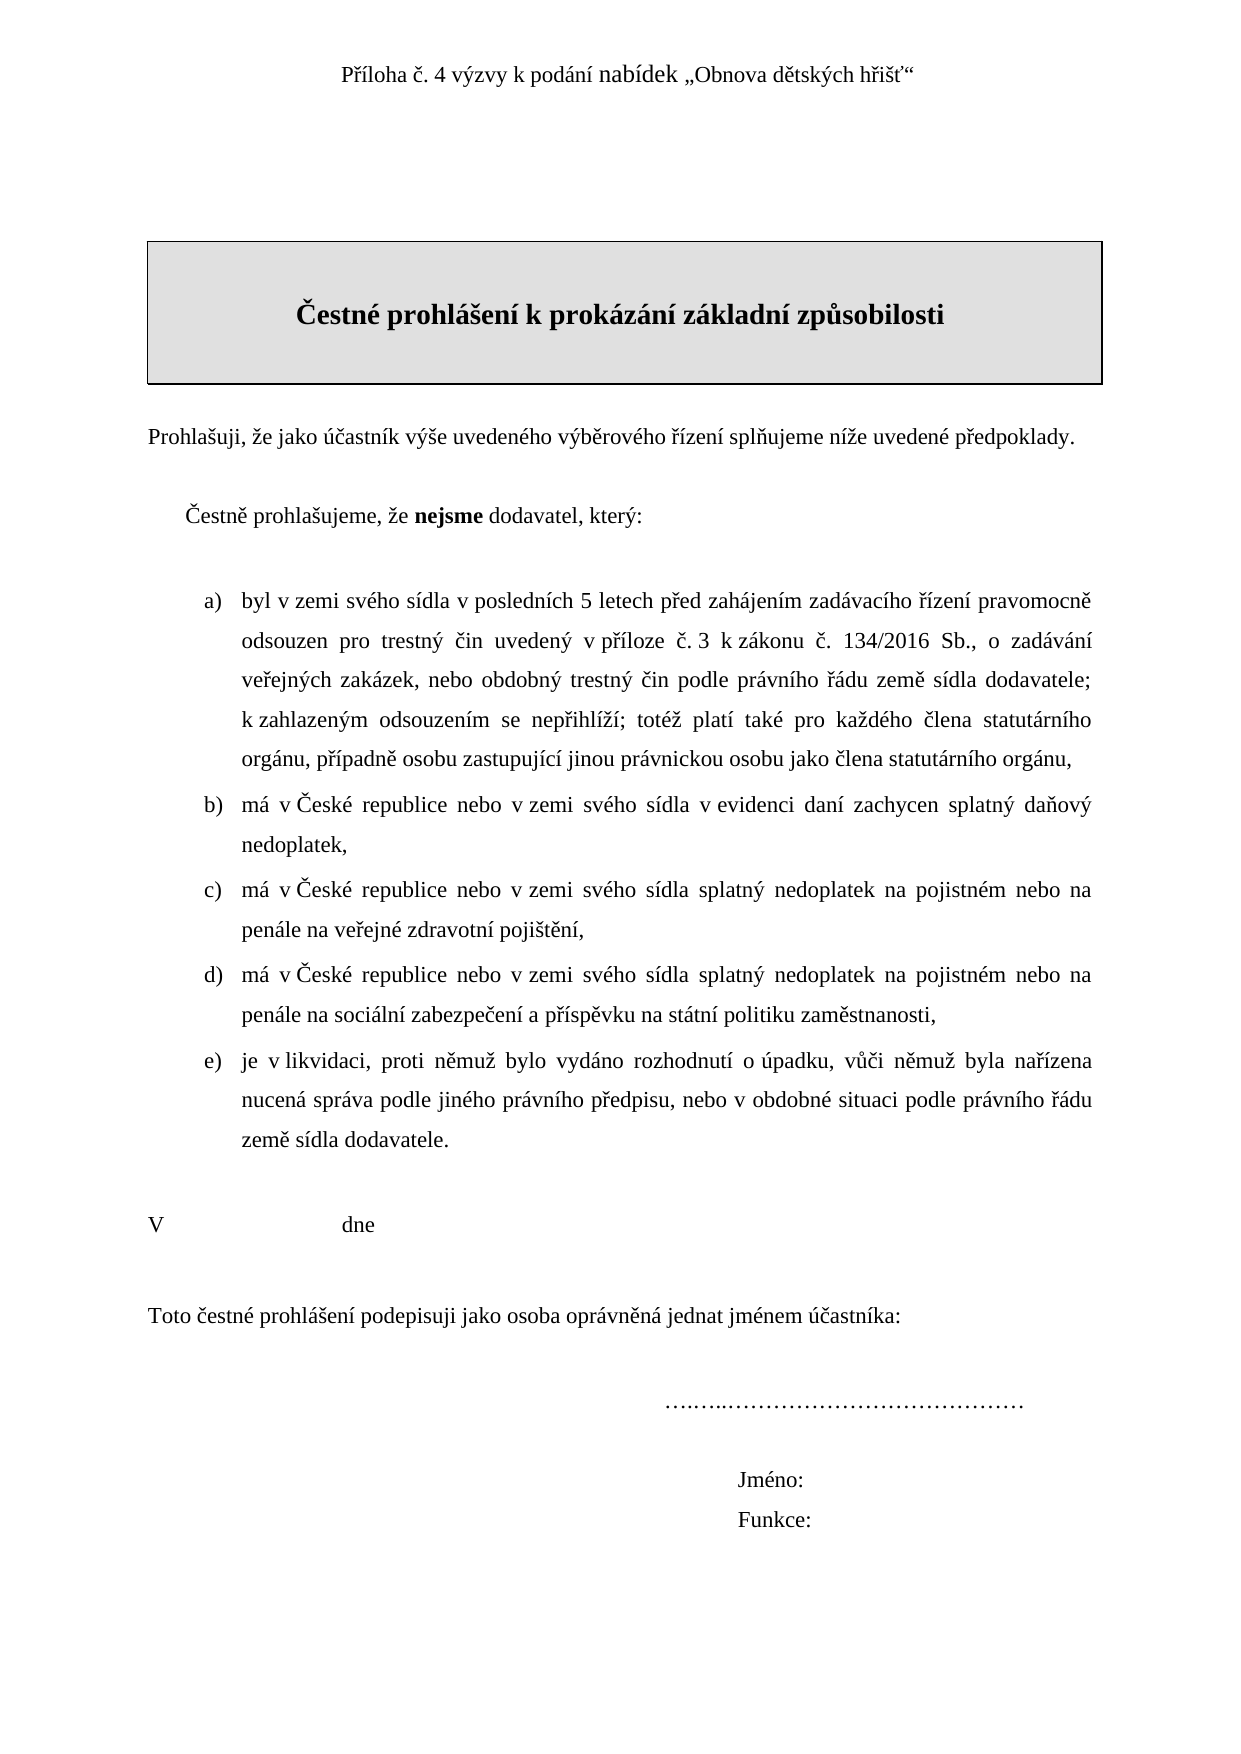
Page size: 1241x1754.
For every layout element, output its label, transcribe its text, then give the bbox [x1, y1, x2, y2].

subtitle Čestné prohlášení k prokázání základní způsobilosti [148, 294, 1101, 331]
list má v České republice nebo v zemi svého sídla splatný nedoplatek na pojistném nebo na penále na sociální zabezpečení a příspěvku na státní politiku zaměstnanosti, [204, 962, 1093, 1027]
list je v likvidaci, proti němuž bylo vydáno rozhodnutí o úpadku, vůči němuž byla nařízena nucená správa podle jiného právního předpisu, nebo v obdobné situaci podle právního řádu země sídla dodavatele. [204, 1047, 1093, 1152]
list byl v zemi svého sídla v posledních 5 letech před zahájením zadávacího řízení pravomocně odsouzen pro trestný čin uvedený v příloze č. 3 k zákonu č. 134/2016 Sb., o zadávání veřejných zakázek, nebo obdobný trestný čin podle právního řádu země sídla dodavatele; k zahlazeným odsouzením se nepřihlíží; totéž platí také pro každého člena statutárního orgánu, případně osobu zastupující jinou právnickou osobu jako člena statutárního orgánu, [204, 587, 1093, 772]
list má v České republice nebo v zemi svého sídla splatný nedoplatek na pojistném nebo na penále na veřejné zdravotní pojištění, [204, 876, 1093, 942]
text Funkce: [654, 1506, 1093, 1572]
text Toto čestné prohlášení podepisuji jako osoba oprávněná jednat jménem účastníka: [148, 1302, 1093, 1329]
text ….…..………………………………… [654, 1388, 1093, 1414]
text Čestně prohlašujeme, že nejsme dodavatel, který: [185, 502, 1093, 529]
list má v České republice nebo v zemi svého sídla v evidenci daní zachycen splatný daňový nedoplatek, [204, 791, 1093, 857]
text Jméno: [654, 1467, 1093, 1493]
text V dne [148, 1211, 1093, 1237]
text Prohlašuji, že jako účastník výše uvedeného výběrového řízení splňujeme níže uvedené předpoklady. [148, 423, 1093, 450]
